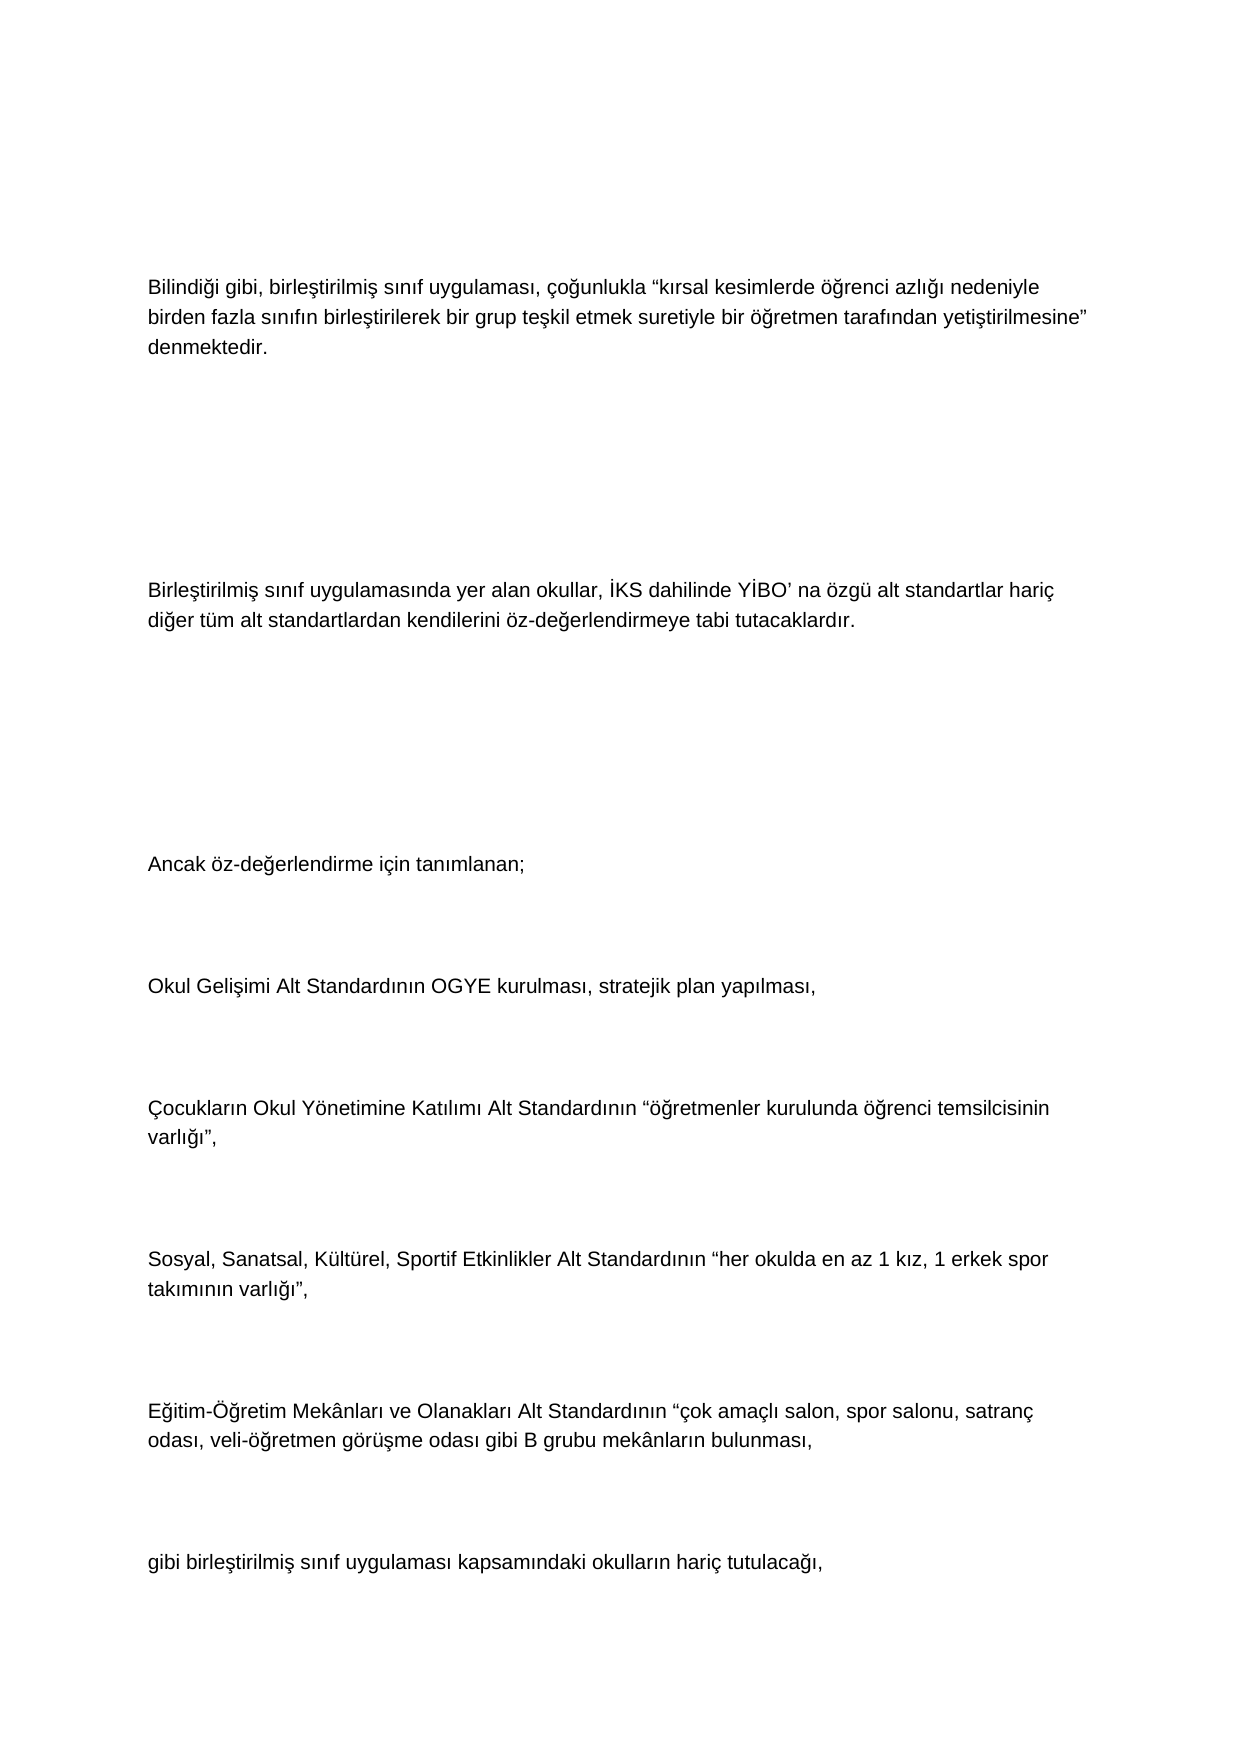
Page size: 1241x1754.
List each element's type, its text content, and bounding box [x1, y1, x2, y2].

text gibi birleştirilmiş sınıf uygulaması kapsamındaki okulların hariç tutulacağı, [148, 1544, 1093, 1574]
text Sosyal, Sanatsal, Kültürel, Sportif Etkinlikler Alt Standardının “her okulda en az 1 kız, 1 erkek spor takımının varlığı”, [148, 1241, 1093, 1301]
text Eğitim-Öğretim Mekânları ve Olanakları Alt Standardının “çok amaçlı salon, spor salonu, satranç odası, veli-öğretmen görüşme odası gibi B grubu mekânların bulunması, [148, 1393, 1093, 1452]
text Birleştirilmiş sınıf uygulamasında yer alan okullar, İKS dahilinde YİBO’ na özgü alt standartlar hariç diğer tüm alt standartlardan kendilerini öz-değerlendirmeye tabi tutacaklardır. [148, 573, 1093, 632]
text Bilindiği gibi, birleştirilmiş sınıf uygulaması, çoğunlukla “kırsal kesimlerde öğrenci azlığı nedeniyle birden fazla sınıfın birleştirilerek bir grup teşkil etmek suretiyle bir öğretmen tarafından yetiştirilmesine” denmektedir. [148, 269, 1093, 358]
text Ancak öz-değerlendirme için tanımlanan; [148, 846, 1093, 876]
text Çocukların Okul Yönetimine Katılımı Alt Standardının “öğretmenler kurulunda öğrenci temsilcisinin varlığı”, [148, 1090, 1093, 1149]
text Okul Gelişimi Alt Standardının OGYE kurulması, stratejik plan yapılması, [148, 968, 1093, 998]
